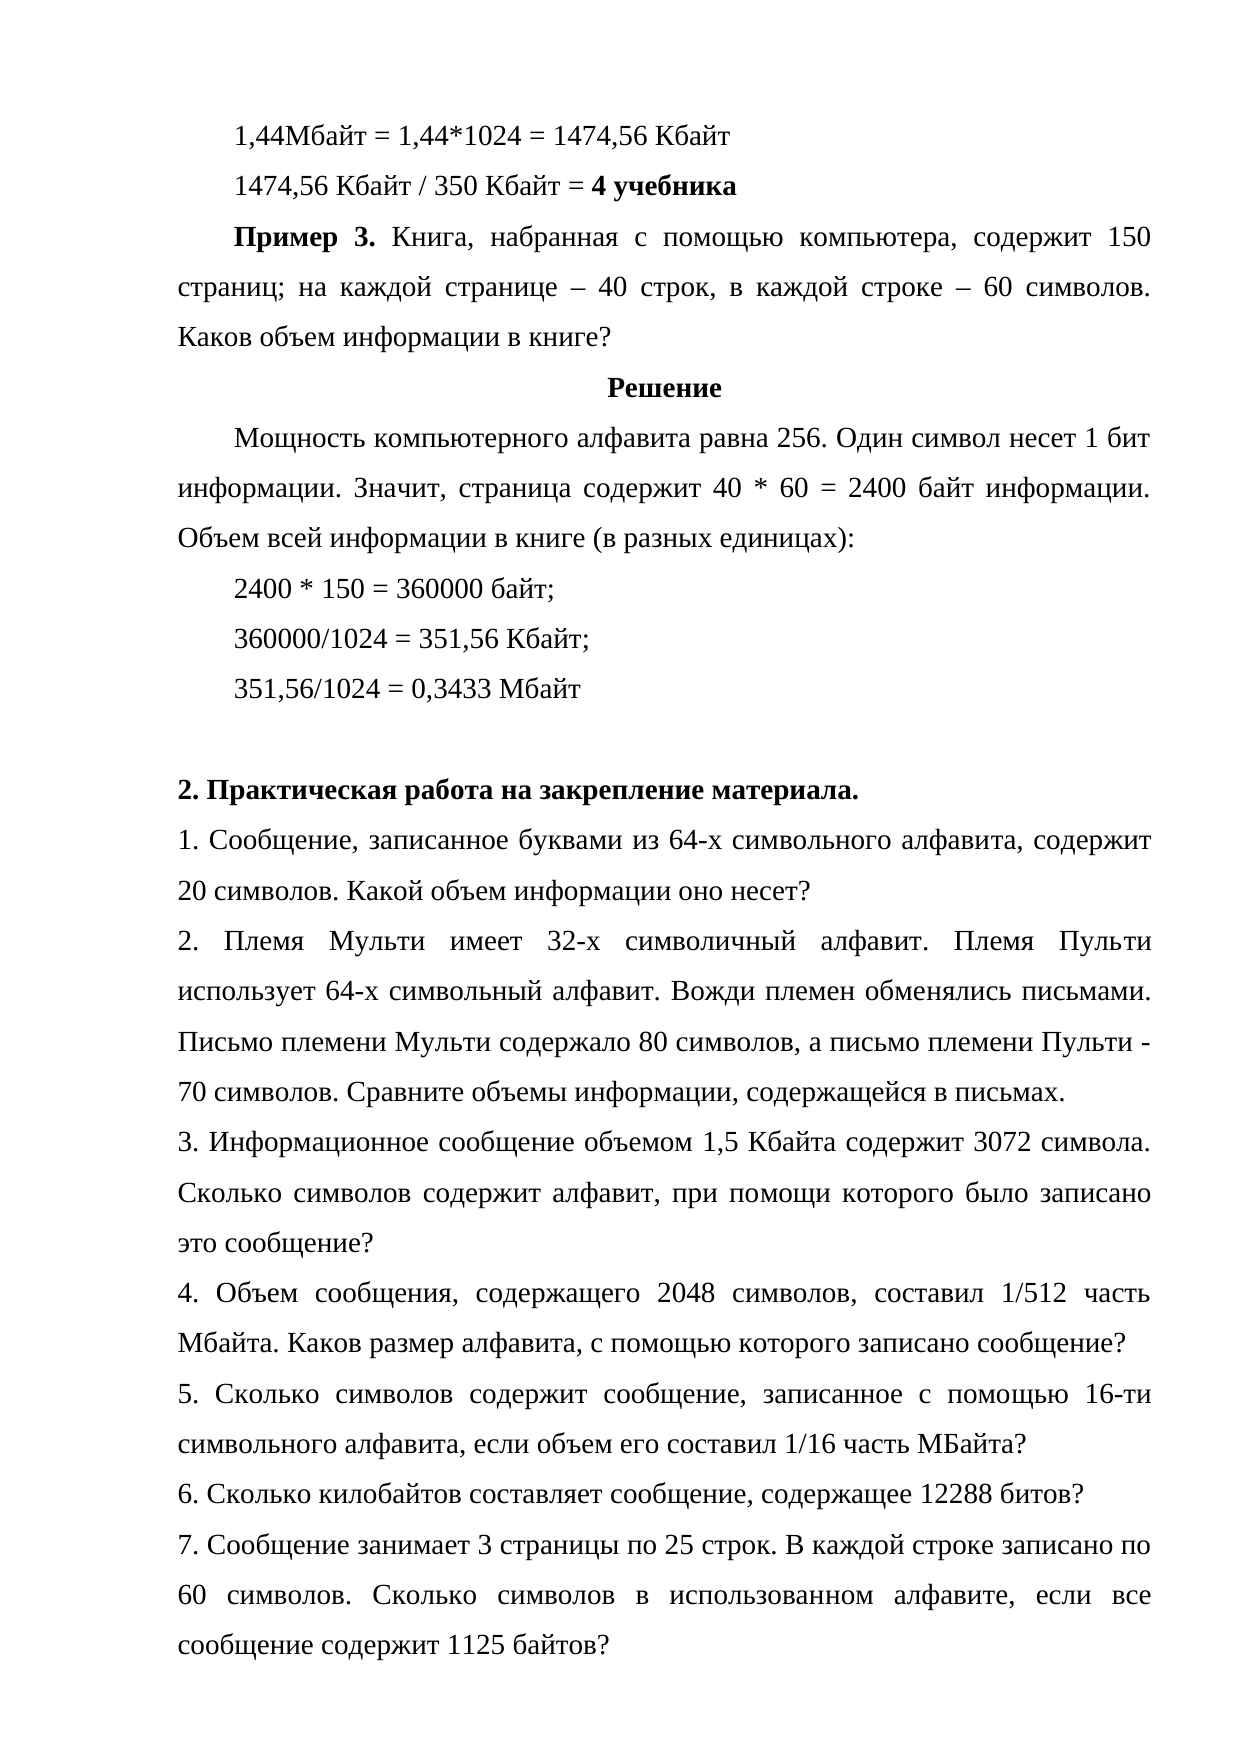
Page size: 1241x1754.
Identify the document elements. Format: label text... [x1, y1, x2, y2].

text 1. Сообщение, записанное буквами из 64-х символьного алфавита, содержит 20 символов. Какой объем информации оно несет? [177, 822, 1152, 906]
text 360000/1024 = 351,56 Кбайт; [177, 621, 1152, 655]
text 2. Племя Мульти имеет 32-x символичный алфавит. Племя Пульти использует 64-x символьный алфавит. Вожди племен обменялись письмами. Письмо племени Мульти содержало 80 символов, a письмо племени Пульти - 70 символов. Сравните объемы информации, содержащейся в письмах. [177, 923, 1152, 1108]
text 1474,56 Кбайт / 350 Кбайт = 4 учебника [177, 168, 1152, 202]
text 2. Практическая работа на закрепление материала. [177, 772, 1152, 806]
text 351,56/1024 = 0,3433 Мбайт [177, 672, 1152, 705]
text 2400 * 150 = 360000 байт; [177, 571, 1152, 604]
text 1,44Мбайт = 1,44*1024 = 1474,56 Кбайт [177, 118, 1152, 152]
text Пример 3. Книга, набранная с помощью компьютера, содержит 150 страниц; на каждой странице – 40 строк, в каждой строке – 60 символов. Каков объем информации в книге? [177, 219, 1152, 353]
text 3. Информационное сообщение объемом 1,5 Кбайта содержит 3072 символа. Сколько символов содержит алфавит, при помощи которого было записано это сообщение? [177, 1124, 1152, 1258]
text 5. Сколько символов содержит сообщение, записанное c помощью 16-ти символьного алфавита, если объем его составил 1/16 часть МБайта? [177, 1376, 1152, 1460]
text Мощность компьютерного алфавита равна 256. Один символ несет 1 бит информации. Значит, страница содержит 40 * 60 = 2400 байт информации. Объем всей информации в книге (в разных единицах): [177, 420, 1152, 554]
text Решение [177, 370, 1152, 403]
text 6. Сколько килобайтов составляет сообщение, содержащее 12288 битов? [177, 1477, 1152, 1510]
text 7. Сообщение занимает 3 страницы по 25 строк. B каждой строке записано по 60 символов. Сколько символов в использованном алфавите, если все сообщение содержит 1125 байтов? [177, 1527, 1152, 1661]
text 4. Объем сообщения, содержащего 2048 символов, составил 1/512 часть Мбайта. Каков размер алфавита, c помощью которого записано сообщение? [177, 1275, 1152, 1359]
